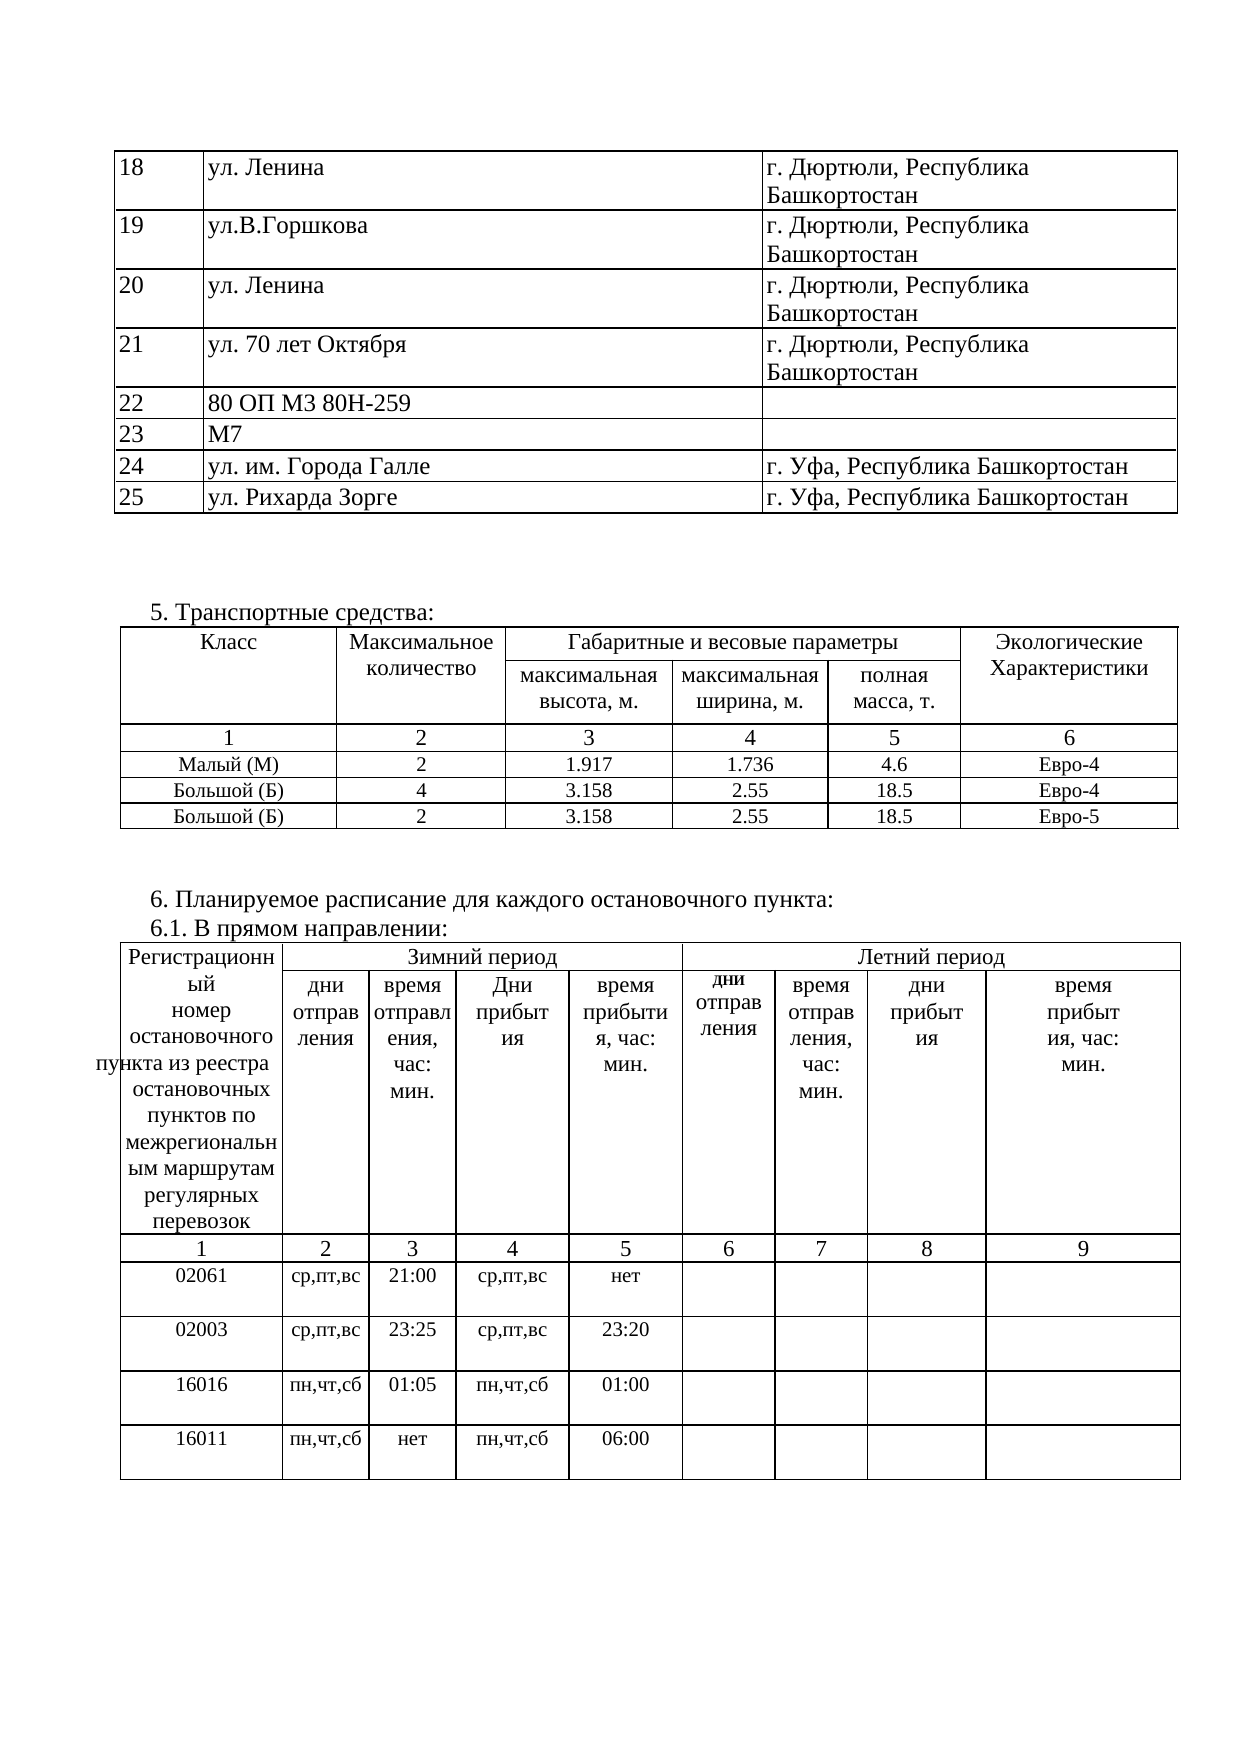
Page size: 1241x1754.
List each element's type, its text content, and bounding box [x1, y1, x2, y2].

table_cell 16011 [121, 1426, 282, 1479]
table_cell ул.В.Горшкова [204, 211, 762, 268]
table_cell [683, 1426, 774, 1479]
table_cell 23:25 [370, 1317, 455, 1370]
table_cell 18.5 [829, 778, 960, 802]
table_header Летний период [683, 943, 1180, 970]
table_cell нет [370, 1426, 455, 1479]
table_cell ср,пт,вс [457, 1263, 568, 1316]
table_cell 4 [337, 778, 505, 802]
table_cell 1 [121, 1235, 282, 1261]
table_cell [776, 1317, 867, 1370]
table_cell пн,чт,сб [457, 1426, 568, 1479]
table_cell [987, 1372, 1180, 1424]
text 6. Планируемое расписание для каждого остановочного пункта: [150, 884, 1090, 913]
table_cell [776, 1426, 867, 1479]
table_cell [683, 1263, 774, 1316]
text 5. Транспортные средства: [150, 597, 1090, 626]
table_cell 02003 [121, 1317, 282, 1370]
table_cell 18.5 [829, 804, 960, 828]
table_cell 16016 [121, 1372, 282, 1424]
table_cell [776, 1263, 867, 1316]
table_cell 9 [987, 1235, 1180, 1261]
table_cell [683, 1317, 774, 1370]
table_cell г. Дюртюли, Республика Башкортостан [763, 327, 1177, 386]
table_cell 23:20 [570, 1317, 682, 1370]
table_cell [987, 1426, 1180, 1479]
table_cell М7 [204, 419, 762, 449]
table_cell Дни прибыт ия [457, 971, 568, 1233]
table_cell ул. Ленина [204, 270, 762, 327]
table_cell максимальная высота, м. [506, 661, 672, 723]
table_cell [987, 1263, 1180, 1316]
table_cell г. Уфа, Республика Башкортостан [763, 449, 1177, 481]
table_cell 19 [115, 210, 203, 268]
table_cell [683, 1372, 774, 1424]
table_cell 2.55 [673, 778, 827, 802]
table_cell 2 [337, 725, 505, 751]
table_cell 8 [868, 1235, 985, 1261]
table_cell 4 [457, 1235, 568, 1261]
table_cell г. Дюртюли, Республика Башкортостан [763, 152, 1177, 209]
table_cell дни прибыт ия [868, 971, 985, 1233]
table_cell 2 [337, 752, 505, 776]
table_cell 4 [673, 725, 827, 751]
table_cell г. Дюртюли, Республика Башкортостан [763, 268, 1177, 327]
table_cell 01:00 [570, 1372, 682, 1424]
table_cell Большой (Б) [121, 804, 336, 828]
table_cell [763, 418, 1177, 449]
table_cell ул. Ленина [204, 152, 762, 209]
table_cell 3 [506, 725, 672, 751]
table_cell 24 [115, 450, 203, 481]
table_cell [868, 1426, 985, 1479]
table_cell нет [570, 1263, 682, 1316]
table_cell [776, 1372, 867, 1424]
table_cell время прибыт ия, час: мин. [987, 971, 1180, 1233]
table_cell 22 [115, 387, 203, 418]
table_cell 4.6 [829, 752, 960, 776]
table_cell 5 [829, 725, 960, 751]
table_cell г. Уфа, Республика Башкортостан [763, 481, 1177, 512]
table_cell дни отправ ления [283, 971, 368, 1233]
table_cell 02061 [121, 1263, 282, 1316]
table_header Габаритные и весовые параметры [506, 628, 960, 659]
table_cell ул. 70 лет Октября [204, 329, 762, 386]
table_cell время прибыти я, час: мин. [570, 971, 682, 1233]
table_cell 5 [570, 1235, 682, 1261]
text 6.1. В прямом направлении: [150, 913, 1090, 942]
table_cell 3 [370, 1235, 455, 1261]
table_cell ср,пт,вс [457, 1317, 568, 1370]
table_cell [868, 1317, 985, 1370]
table_cell 23 [115, 419, 203, 449]
table_cell время отправл ения, час: мин. [370, 971, 455, 1233]
table_cell 1.917 [506, 752, 672, 776]
table_cell [987, 1317, 1180, 1370]
table_cell 21:00 [370, 1263, 455, 1316]
table_cell 3.158 [506, 804, 672, 828]
table_cell 20 [115, 269, 203, 327]
table_cell 06:00 [570, 1426, 682, 1479]
table_cell ул. Рихарда Зорге [204, 482, 762, 512]
table_cell 80 ОП М3 80Н-259 [204, 388, 762, 418]
table_cell 6 [961, 725, 1177, 751]
table_cell полная масса, т. [829, 661, 960, 723]
table_cell 01:05 [370, 1372, 455, 1424]
table_cell пн,чт,сб [457, 1372, 568, 1424]
table_cell пн,чт,сб [283, 1372, 368, 1424]
table_cell [868, 1263, 985, 1316]
table_header Максимальное количество [337, 628, 505, 723]
table_cell 21 [115, 328, 203, 386]
table_cell Малый (М) [121, 752, 336, 776]
table_cell 25 [115, 482, 203, 512]
table_cell 7 [776, 1235, 867, 1261]
table_cell максимальная ширина, м. [673, 661, 827, 723]
table_cell 3.158 [506, 778, 672, 802]
table_cell [763, 386, 1177, 418]
table_cell Евро-5 [961, 804, 1177, 828]
table_cell ср,пт,вс [283, 1263, 368, 1316]
table_cell пн,чт,сб [283, 1426, 368, 1479]
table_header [121, 943, 282, 1233]
table_cell 18 [115, 152, 203, 209]
table_cell ДНИ отправ ления [683, 971, 774, 1233]
table_cell 1.736 [673, 752, 827, 776]
table_cell ср,пт,вс [283, 1317, 368, 1370]
table_cell Евро-4 [961, 752, 1177, 776]
table_cell время отправ ления, час: мин. [776, 971, 867, 1233]
table_cell [868, 1372, 985, 1424]
table_cell 6 [683, 1235, 774, 1261]
table_header Зимний период [283, 943, 682, 970]
table_header Класс [121, 628, 336, 723]
table_cell Большой (Б) [121, 778, 336, 802]
table_cell 2.55 [673, 804, 827, 828]
table_cell 1 [121, 725, 336, 751]
table_header Экологические Характеристики [961, 628, 1177, 723]
table_cell 2 [283, 1235, 368, 1261]
table_cell 2 [337, 804, 505, 828]
table_cell ул. им. Города Галле [204, 451, 762, 481]
table_cell г. Дюртюли, Республика Башкортостан [763, 209, 1177, 268]
table_cell Евро-4 [961, 778, 1177, 802]
